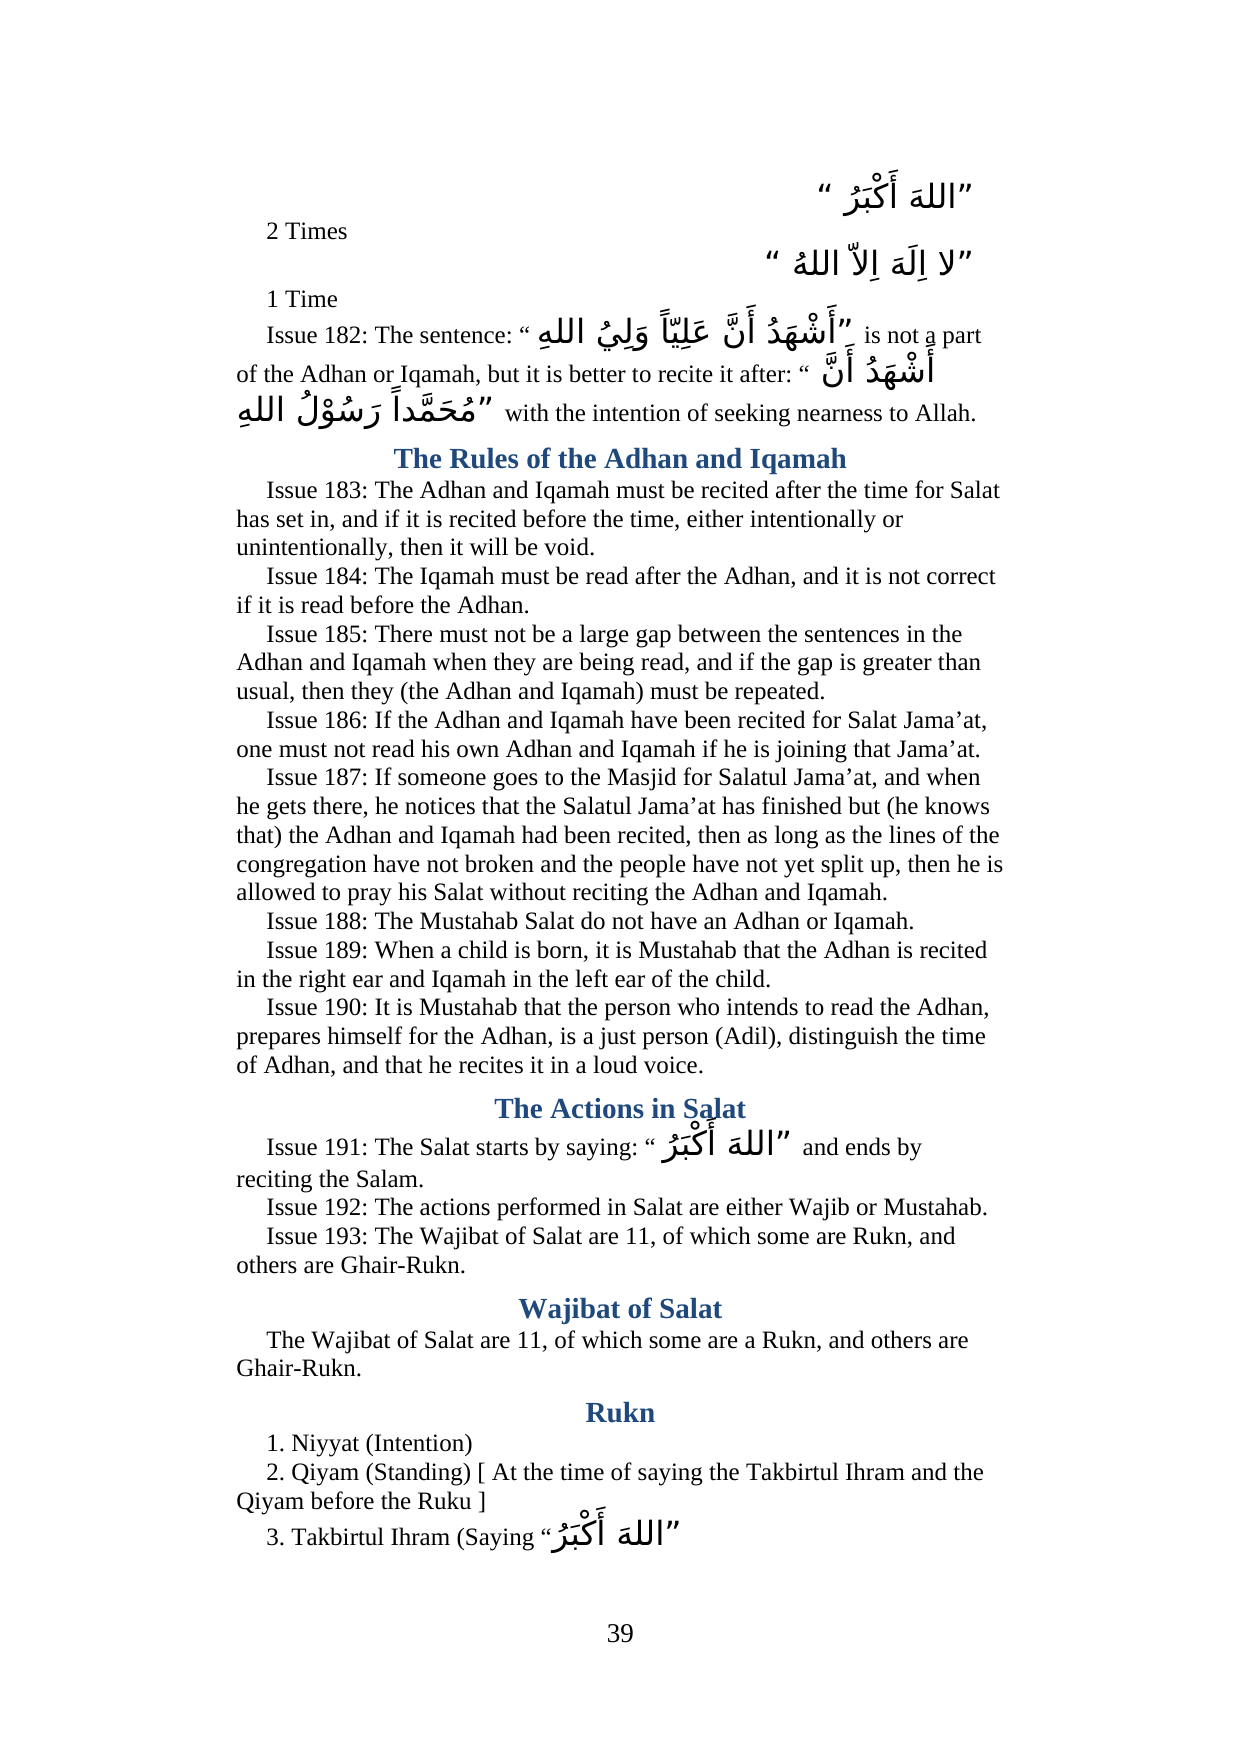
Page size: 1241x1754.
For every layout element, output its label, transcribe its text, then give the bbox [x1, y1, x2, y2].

text Issue 188: The Mustahab Salat do not have an Adhan or Iqamah. [236, 906, 1004, 935]
text ”لا اِلَهَ اِلاّ اللهُ “ [236, 245, 1004, 284]
text 2. Qiyam (Standing) [ At the time of saying the Takbirtul Ihram and the Qiyam before the Ruku ] [236, 1457, 1004, 1514]
subtitle Rukn [236, 1395, 1004, 1428]
text Issue 187: If someone goes to the Masjid for Salatul Jama’at, and when he gets there, he notices that the Salatul Jama’at has finished but (he knows that) the Adhan and Iqamah had been recited, then as long as the lines of the congregation have not broken and the people have not yet split up, then he is allowed to pray his Salat without reciting the Adhan and Iqamah. [236, 762, 1004, 906]
text 2 Times [236, 216, 1004, 245]
text Issue 191: The Salat starts by saying: “ اللهَ أَكْبَرُ” and ends by reciting the Salam. [236, 1125, 1004, 1192]
text Issue 182: The sentence: “ أَشْهَدُ أَنَّ عَلِيّاً وَلِيُ اللهِ” is not a part of the Adhan or Iqamah, but it is better to recite it after: “أَشْهَدُ أَنَّ مُحَمَّداً رَسُوْلُ اللهِ” with the intention of seeking nearness to Allah. [236, 312, 1004, 429]
subtitle Wajibat of Salat [236, 1291, 1004, 1325]
text 1 Time [236, 284, 1004, 312]
text The Wajibat of Salat are 11, of which some are a Rukn, and others are Ghair-Rukn. [236, 1325, 1004, 1382]
text Issue 189: When a child is born, it is Mustahab that the Adhan is recited in the right ear and Iqamah in the left ear of the child. [236, 935, 1004, 992]
text ”اللهَ أَكْبَرُ “ [236, 177, 1004, 216]
text Issue 183: The Adhan and Iqamah must be recited after the time for Salat has set in, and if it is recited before the time, either intentionally or unintentionally, then it will be void. [236, 475, 1004, 561]
text Issue 185: There must not be a large gap between the sentences in the Adhan and Iqamah when they are being read, and if the gap is greater than usual, then they (the Adhan and Iqamah) must be repeated. [236, 619, 1004, 705]
text 1. Niyyat (Intention) [236, 1428, 1004, 1457]
text Issue 186: If the Adhan and Iqamah have been recited for Salat Jama’at, one must not read his own Adhan and Iqamah if he is joining that Jama’at. [236, 705, 1004, 762]
text Issue 193: The Wajibat of Salat are 11, of which some are Rukn, and others are Ghair-Rukn. [236, 1221, 1004, 1279]
text 3. Takbirtul Ihram (Saying “اللهَ أَكْبَرُ” [236, 1514, 1004, 1553]
text Issue 192: The actions performed in Salat are either Wajib or Mustahab. [236, 1192, 1004, 1221]
text Issue 184: The Iqamah must be read after the Adhan, and it is not correct if it is read before the Adhan. [236, 561, 1004, 619]
subtitle The Rules of the Adhan and Iqamah [236, 441, 1004, 475]
subtitle The Actions in Salat [236, 1091, 1004, 1125]
text Issue 190: It is Mustahab that the person who intends to read the Adhan, prepares himself for the Adhan, is a just person (Adil), distinguish the time of Adhan, and that he recites it in a loud voice. [236, 992, 1004, 1079]
